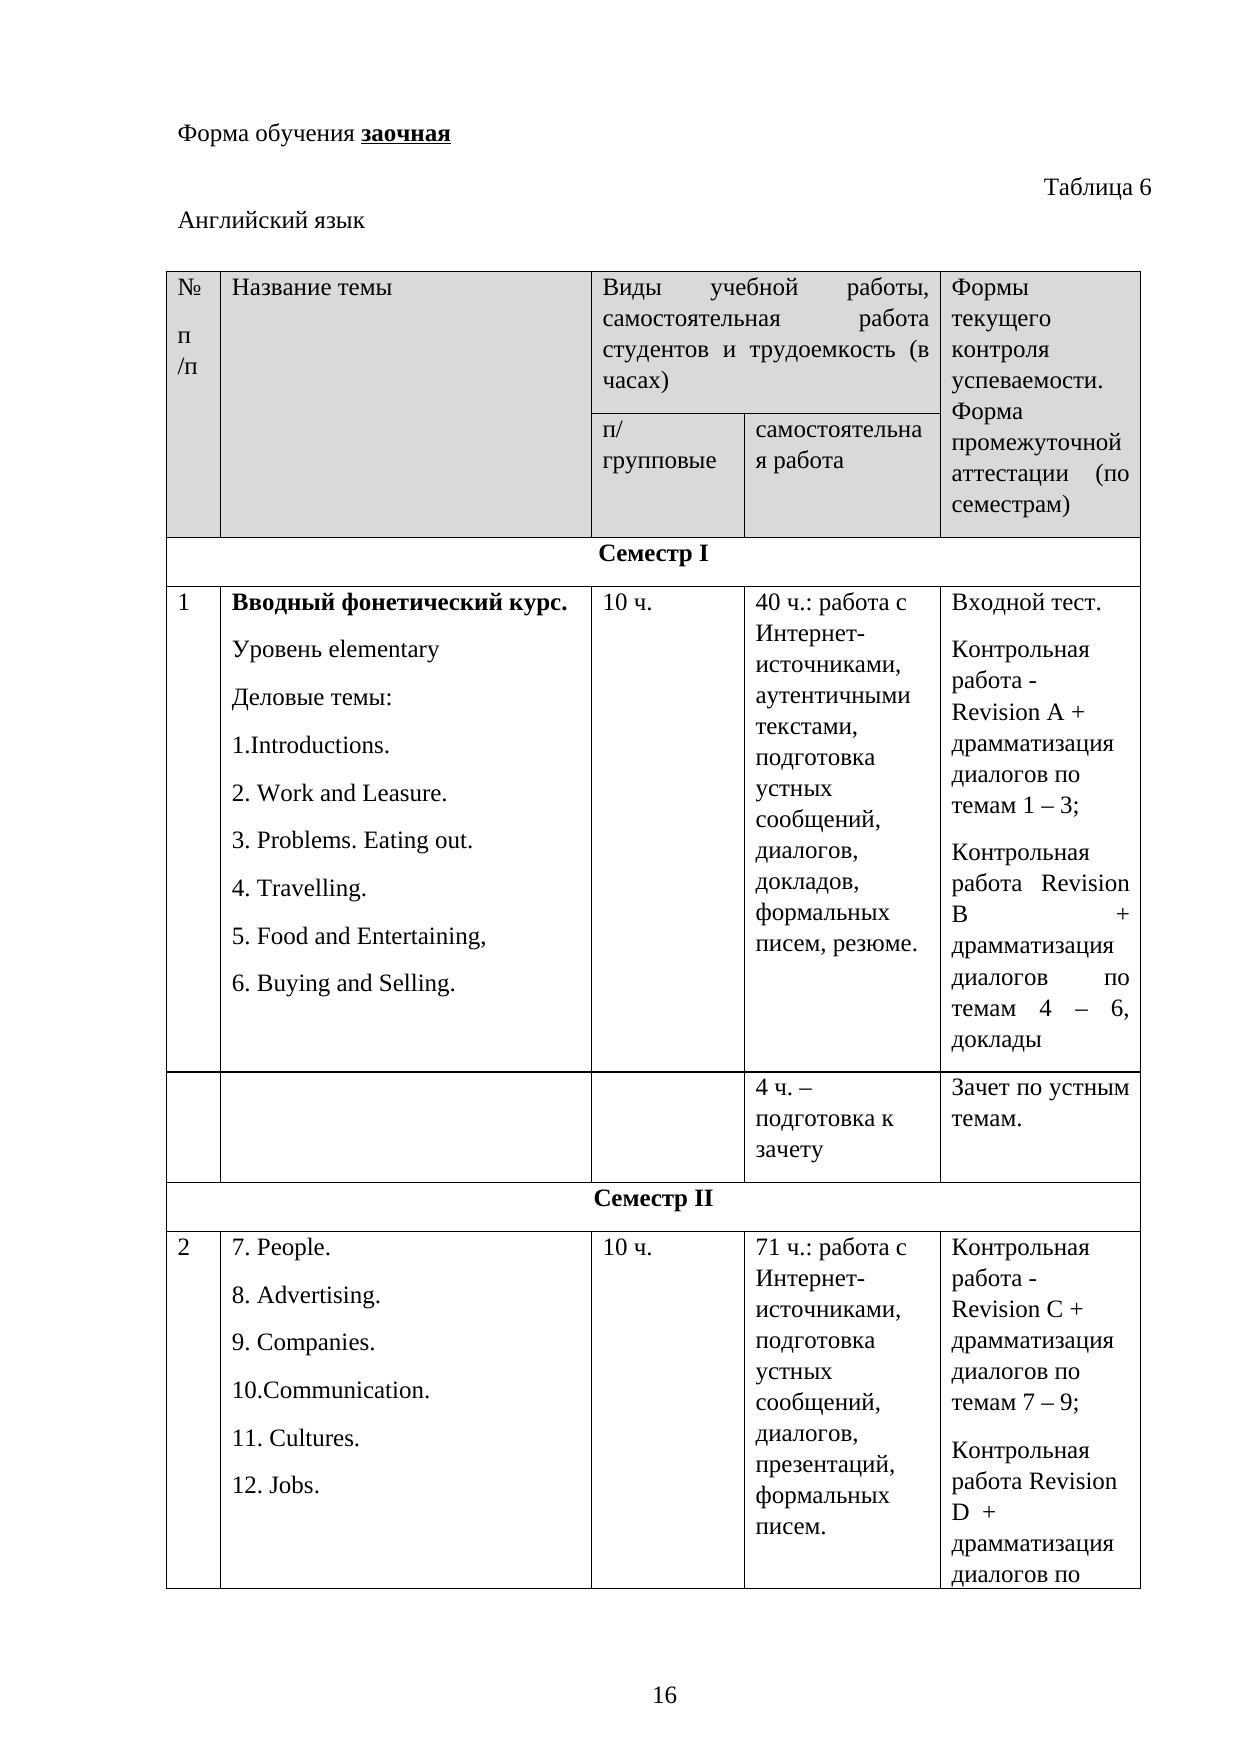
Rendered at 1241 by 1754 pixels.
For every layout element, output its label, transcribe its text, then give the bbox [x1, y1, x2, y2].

table_cell Вводный фонетический курс. Уровень elementary Деловые темы: 1.Introductions. 2. Work and Leasure. 3. Problems. Eating out. 4. Travelling. 5. Food and Entertaining, 6. Buying and Selling. [221, 587, 591, 1071]
text Английский язык [177, 205, 1152, 234]
table_cell 4 ч. – подготовка к зачету [745, 1073, 940, 1182]
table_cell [221, 1232, 591, 1588]
table_cell 1 [167, 587, 220, 1071]
table_cell самостоятельная работа [745, 414, 940, 537]
table_header № п/п [167, 272, 220, 537]
table_cell Зачет по устным темам. [941, 1073, 1140, 1182]
table_cell Семестр II [167, 1183, 1140, 1231]
table_cell 2 [167, 1232, 220, 1588]
table_header Формы текущего контроля успеваемости. Форма промежуточной аттестации (по семестрам) [941, 272, 1140, 537]
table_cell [745, 1232, 940, 1588]
table_cell Входной тест. Контрольная работа - Revision A + драмматизация диалогов по темам 1 – 3; Контрольная работа Revision B + драмматизация диалогов по темам 4 – 6, доклады [941, 587, 1140, 1071]
table_header Название темы [221, 272, 591, 537]
table_cell Семестр I [167, 538, 1140, 586]
table_cell п/групповые [592, 414, 744, 537]
table_cell [221, 1073, 591, 1182]
table_cell 10 ч. [592, 587, 744, 1071]
table_cell [592, 1073, 744, 1182]
text Таблица 6 [177, 172, 1152, 201]
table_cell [941, 1232, 1140, 1588]
text Форма обучения заочная [177, 118, 1152, 147]
table_cell 40 ч.: работа с Интернет-источниками, аутентичными текстами, подготовка устных сообщений, диалогов, докладов, формальных писем, резюме. [745, 587, 940, 1071]
table_header Виды учебной работы, самостоятельная работа студентов и трудоемкость (в часах) [592, 272, 940, 413]
table_cell [167, 1073, 220, 1182]
table_cell 10 ч. [592, 1232, 744, 1588]
